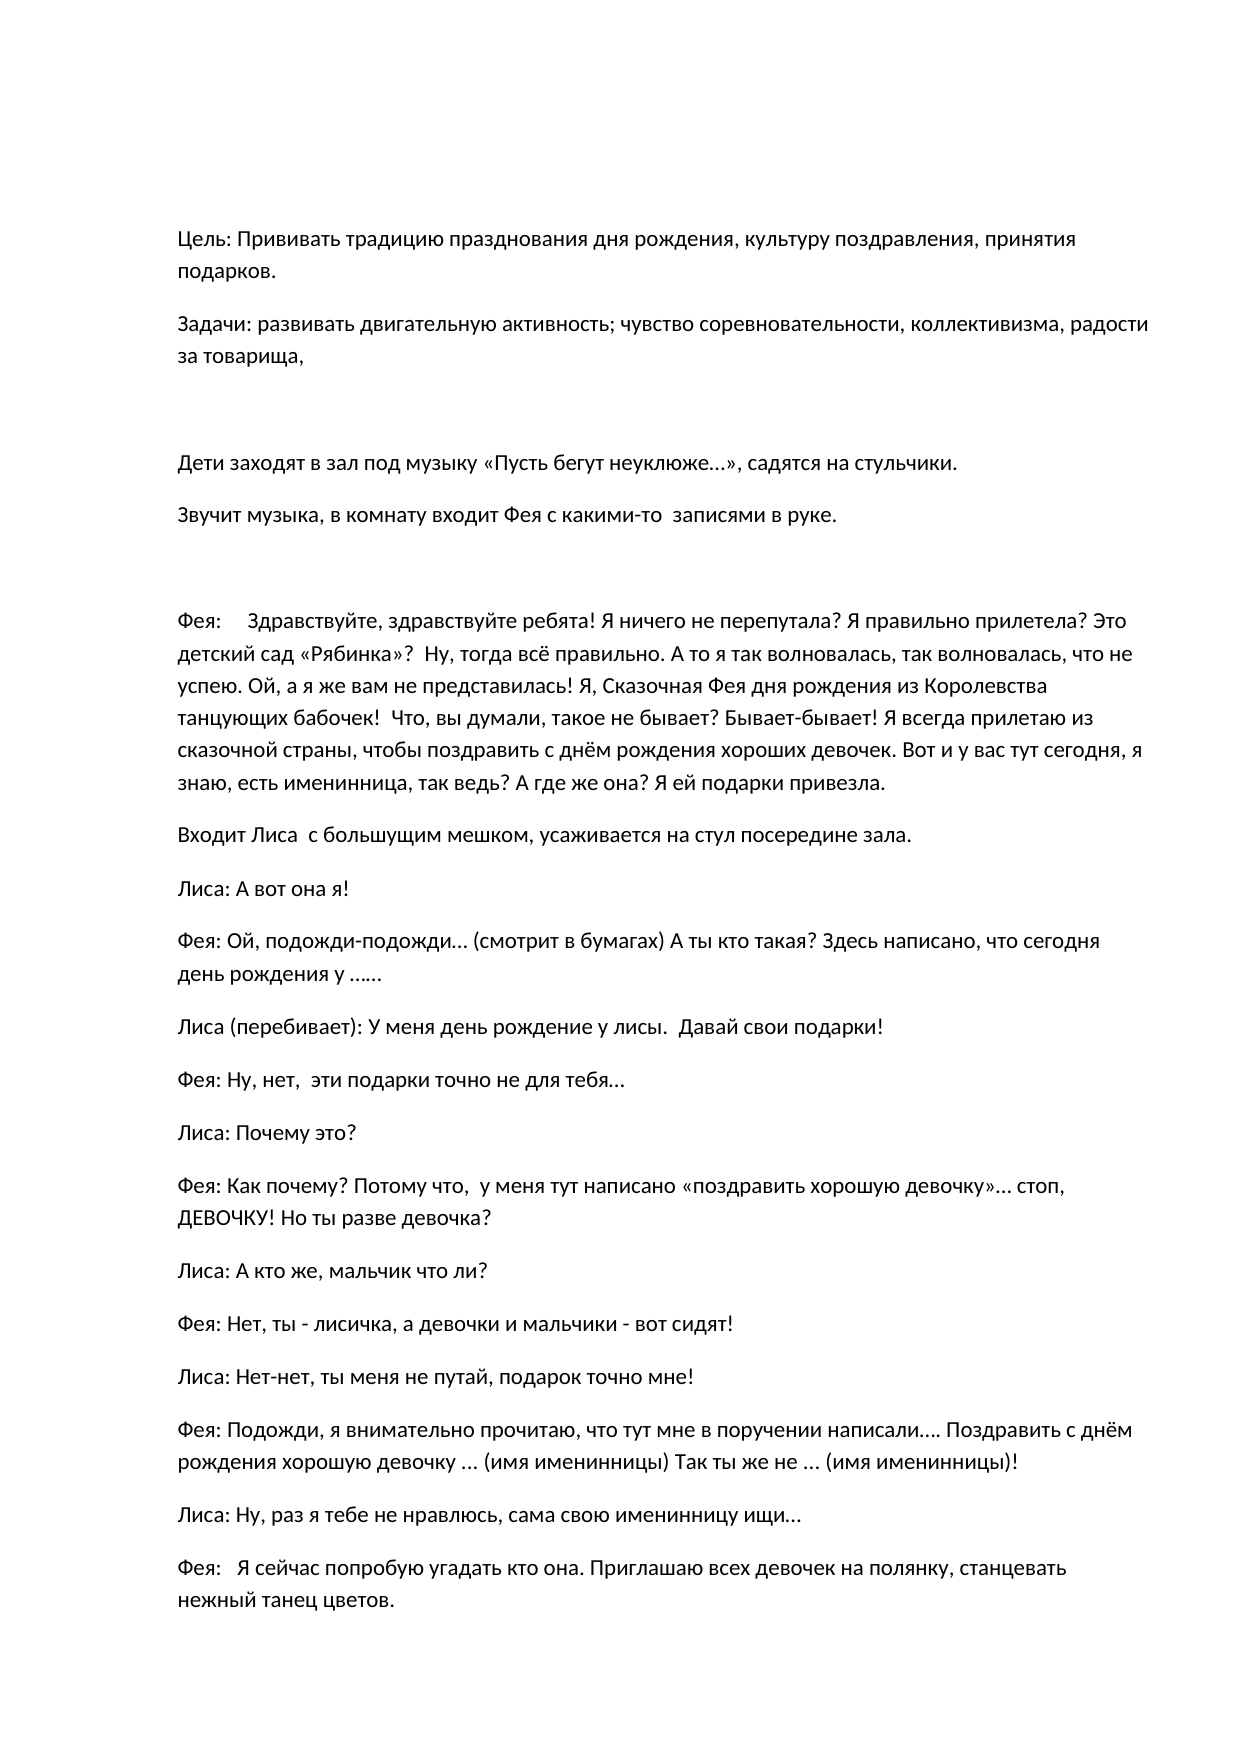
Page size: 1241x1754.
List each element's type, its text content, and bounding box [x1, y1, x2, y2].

text Лиса: Почему это? [177, 1118, 1152, 1146]
text Фея: Подожди, я внимательно прочитаю, что тут мне в поручении написали…. Поздравить с днём рождения хорошую девочку ... (имя именинницы) Так ты же не ... (имя именинницы)! [177, 1415, 1152, 1475]
text Лиса: Нет-нет, ты меня не путай, подарок точно мне! [177, 1362, 1152, 1390]
text Лиса: Ну, раз я тебе не нравлюсь, сама свою именинницу ищи… [177, 1500, 1152, 1528]
text Лиса: А вот она я! [177, 874, 1152, 902]
text Фея: Ну, нет, эти подарки точно не для тебя… [177, 1065, 1152, 1093]
text Задачи: развивать двигательную активность; чувство соревновательности, коллективизма, радости за товарища, [177, 309, 1152, 369]
text Фея: Ой, подожди-подожди… (смотрит в бумагах) А ты кто такая? Здесь написано, что сегодня день рождения у …… [177, 927, 1152, 987]
text Цель: Прививать традицию празднования дня рождения, культуру поздравления, принятия подарков. [177, 224, 1152, 284]
text Входит Лиса с большущим мешком, усаживается на стул посередине зала. [177, 821, 1152, 849]
text Фея: Я сейчас попробую угадать кто она. Приглашаю всех девочек на полянку, станцевать нежный танец цветов. [177, 1553, 1152, 1614]
text Лиса: А кто же, мальчик что ли? [177, 1256, 1152, 1284]
text Фея: Как почему? Потому что, у меня тут написано «поздравить хорошую девочку»… стоп, ДЕВОЧКУ! Но ты разве девочка? [177, 1171, 1152, 1231]
text Звучит музыка, в комнату входит Фея с какими-то записями в руке. [177, 501, 1152, 529]
text Дети заходят в зал под музыку «Пусть бегут неуклюже…», садятся на стульчики. [177, 448, 1152, 476]
text Фея: Здравствуйте, здравствуйте ребята! Я ничего не перепутала? Я правильно прилетела? Это детский сад «Рябинка»? Ну, тогда всё правильно. А то я так волновалась, так волновалась, что не успею. Ой, а я же вам не представилась! Я, Сказочная Фея дня рождения из Королевства танцующих бабочек! Что, вы думали, такое не бывает? Бывает-бывает! Я всегда прилетаю из сказочной страны, чтобы поздравить с днём рождения хороших девочек. Вот и у вас тут сегодня, я знаю, есть именинница, так ведь? А где же она? Я ей подарки привезла. [177, 607, 1152, 796]
text Фея: Нет, ты - лисичка, а девочки и мальчики - вот сидят! [177, 1309, 1152, 1337]
text Лиса (перебивает): У меня день рождение у лисы. Давай свои подарки! [177, 1012, 1152, 1040]
